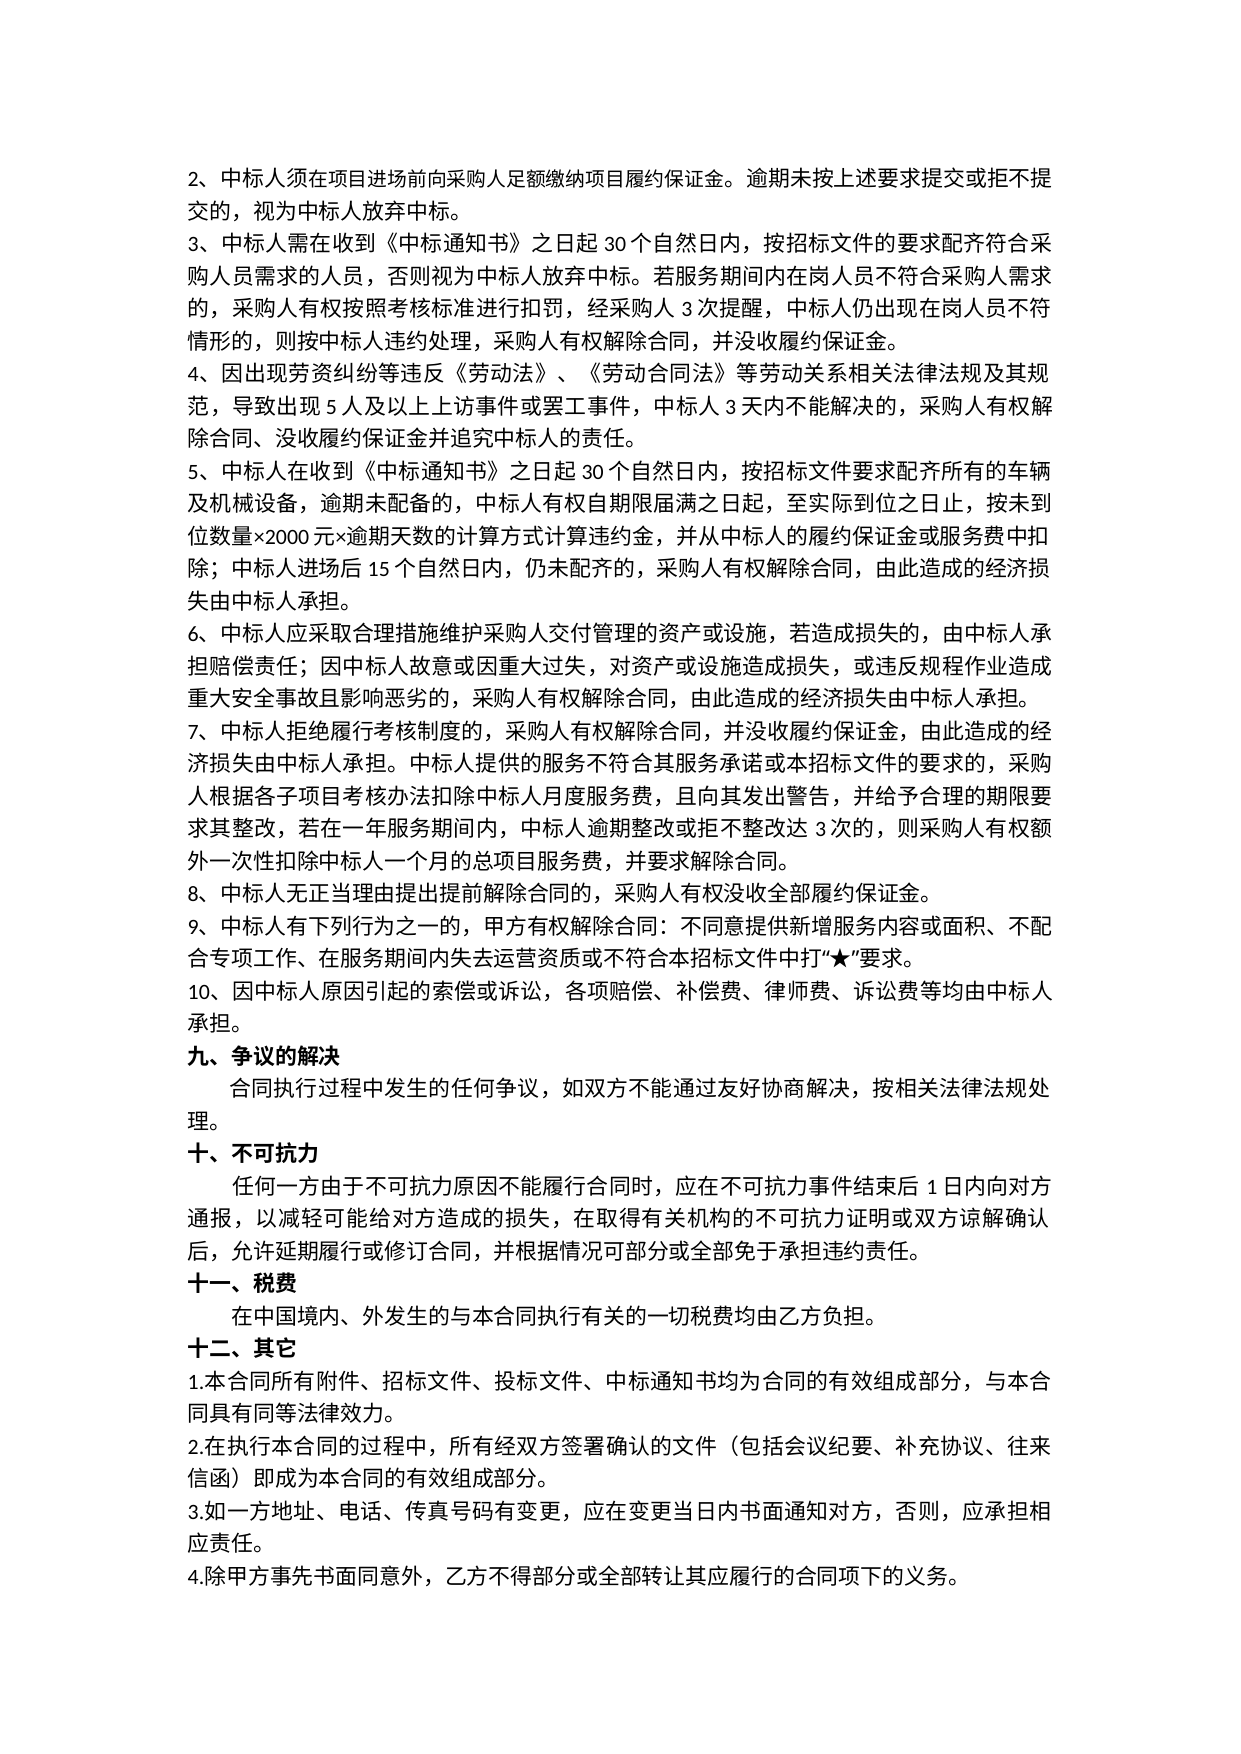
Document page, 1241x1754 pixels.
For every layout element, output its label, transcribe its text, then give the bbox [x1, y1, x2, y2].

text 十一、税费 [187, 1267, 1053, 1299]
text 7、中标人拒绝履行考核制度的，采购人有权解除合同，并没收履约保证金，由此造成的经济损失由中标人承担。中标人提供的服务不符合其服务承诺或本招标文件的要求的，采购人根据各子项目考核办法扣除中标人月度服务费，且向其发出警告，并给予合理的期限要求其整改，若在一年服务期间内，中标人逾期整改或拒不整改达3次的，则采购人有权额外一次性扣除中标人一个月的总项目服务费，并要求解除合同。 [187, 714, 1053, 877]
text 十、不可抗力 [187, 1137, 1053, 1169]
text 10、因中标人原因引起的索偿或诉讼，各项赔偿、补偿费、律师费、诉讼费等均由中标人承担。 [187, 974, 1053, 1039]
text 任何一方由于不可抗力原因不能履行合同时，应在不可抗力事件结束后1日内向对方通报，以减轻可能给对方造成的损失，在取得有关机构的不可抗力证明或双方谅解确认后，允许延期履行或修订合同，并根据情况可部分或全部免于承担违约责任。 [187, 1169, 1053, 1267]
text 3、中标人需在收到《中标通知书》之日起30个自然日内，按招标文件的要求配齐符合采购人员需求的人员，否则视为中标人放弃中标。若服务期间内在岗人员不符合采购人需求的，采购人有权按照考核标准进行扣罚，经采购人3次提醒，中标人仍出现在岗人员不符情形的，则按中标人违约处理，采购人有权解除合同，并没收履约保证金。 [187, 227, 1053, 357]
text 1.本合同所有附件、招标文件、投标文件、中标通知书均为合同的有效组成部分，与本合同具有同等法律效力。 [187, 1364, 1053, 1429]
text 合同执行过程中发生的任何争议，如双方不能通过友好协商解决，按相关法律法规处理。 [187, 1072, 1053, 1137]
text 2、中标人须在项目进场前向采购人足额缴纳项目履约保证金。逾期未按上述要求提交或拒不提交的，视为中标人放弃中标。 [187, 162, 1053, 227]
text 4.除甲方事先书面同意外，乙方不得部分或全部转让其应履行的合同项下的义务。 [187, 1559, 1053, 1592]
text 九、争议的解决 [187, 1039, 1053, 1072]
text 在中国境内、外发生的与本合同执行有关的一切税费均由乙方负担。 [187, 1299, 1053, 1332]
text 2.在执行本合同的过程中，所有经双方签署确认的文件（包括会议纪要、补充协议、往来信函）即成为本合同的有效组成部分。 [187, 1429, 1053, 1494]
text 3.如一方地址、电话、传真号码有变更，应在变更当日内书面通知对方，否则，应承担相应责任。 [187, 1494, 1053, 1559]
text 9、中标人有下列行为之一的，甲方有权解除合同：不同意提供新增服务内容或面积、不配合专项工作、在服务期间内失去运营资质或不符合本招标文件中打“★”要求。 [187, 909, 1053, 974]
text 4、因出现劳资纠纷等违反《劳动法》、《劳动合同法》等劳动关系相关法律法规及其规范，导致出现5人及以上上访事件或罢工事件，中标人3天内不能解决的，采购人有权解除合同、没收履约保证金并追究中标人的责任。 [187, 357, 1053, 454]
text 十二、其它 [187, 1332, 1053, 1364]
text 6、中标人应采取合理措施维护采购人交付管理的资产或设施，若造成损失的，由中标人承担赔偿责任；因中标人故意或因重大过失，对资产或设施造成损失，或违反规程作业造成重大安全事故且影响恶劣的，采购人有权解除合同，由此造成的经济损失由中标人承担。 [187, 617, 1053, 714]
text 8、中标人无正当理由提出提前解除合同的，采购人有权没收全部履约保证金。 [187, 877, 1053, 909]
text 5、中标人在收到《中标通知书》之日起30个自然日内，按招标文件要求配齐所有的车辆及机械设备，逾期未配备的，中标人有权自期限届满之日起，至实际到位之日止，按未到位数量×2000元×逾期天数的计算方式计算违约金，并从中标人的履约保证金或服务费中扣除；中标人进场后15个自然日内，仍未配齐的，采购人有权解除合同，由此造成的经济损失由中标人承担。 [187, 454, 1053, 617]
